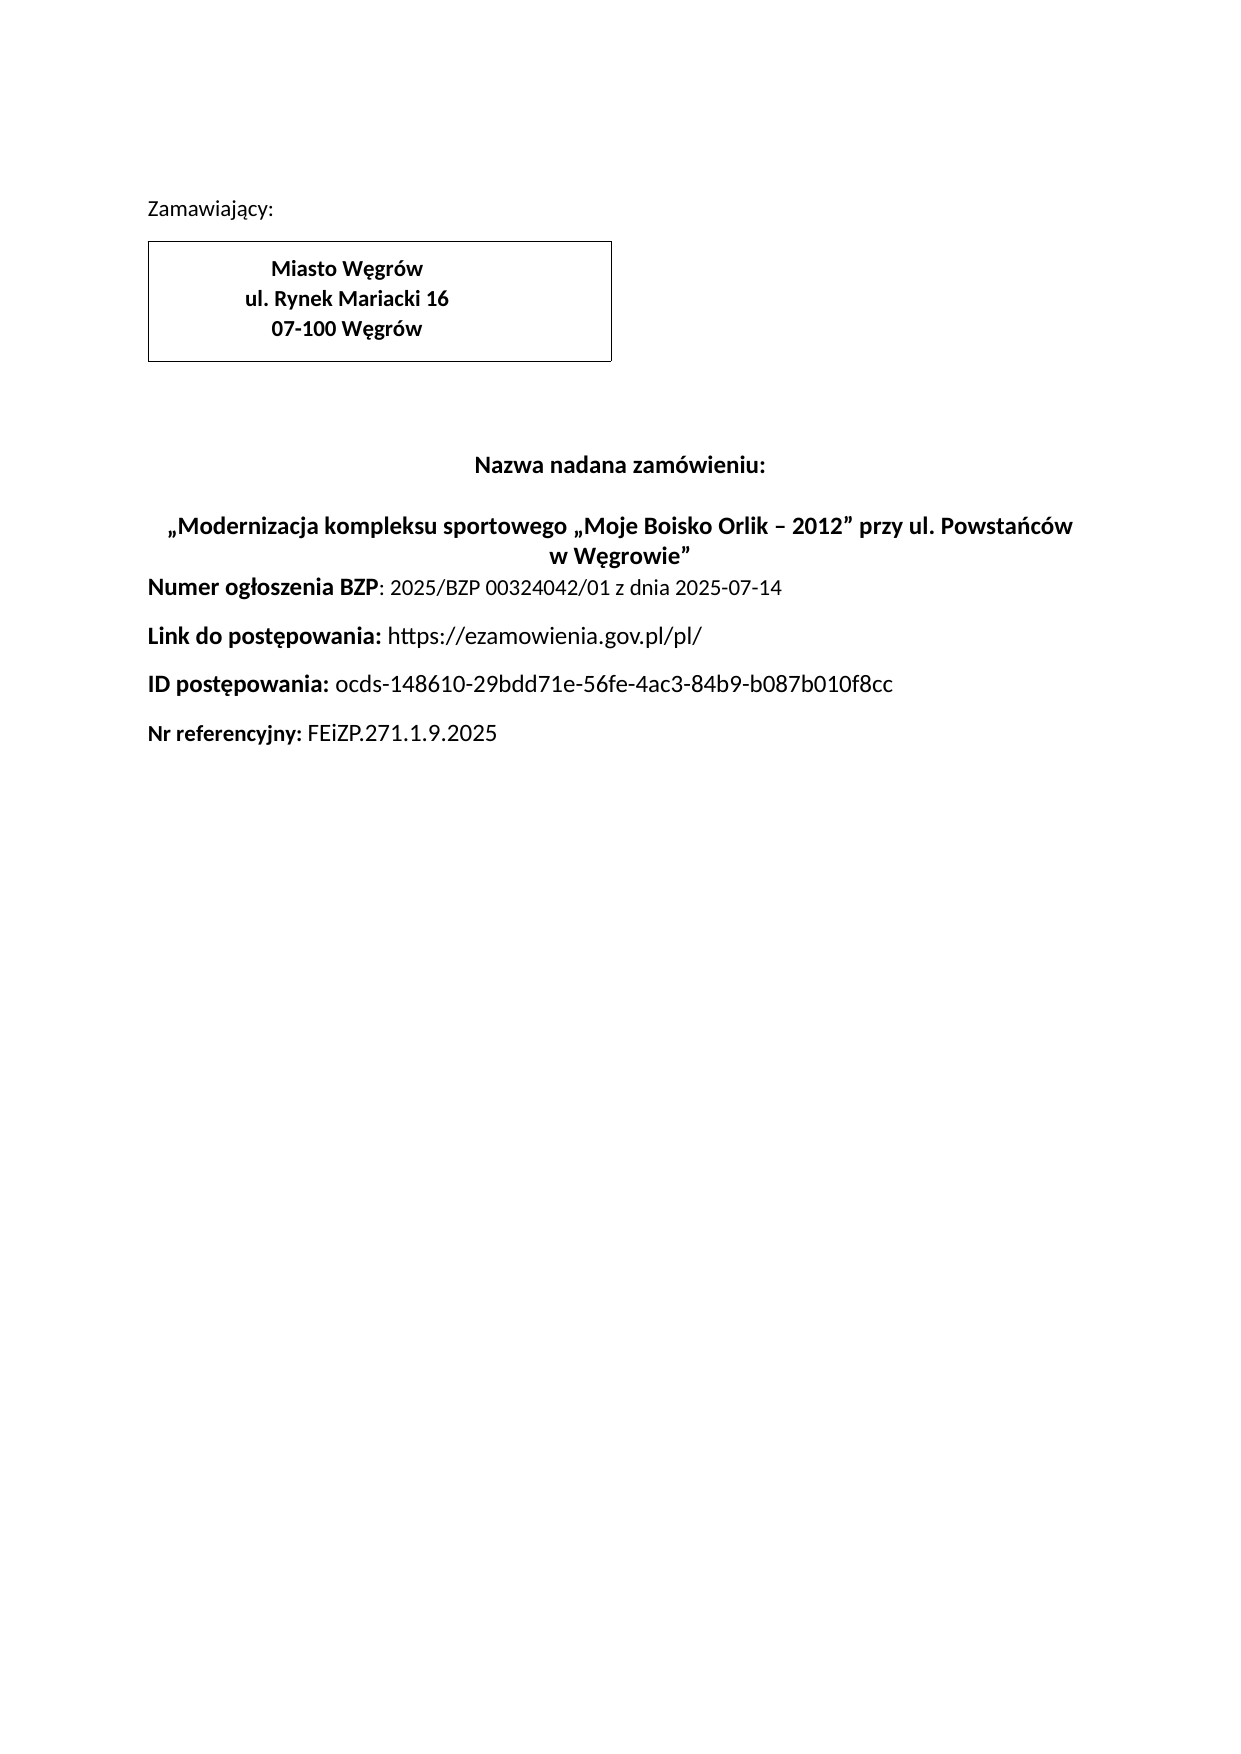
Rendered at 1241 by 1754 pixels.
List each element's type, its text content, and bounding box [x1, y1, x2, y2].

text Nr referencyjny: FEiZP.271.1.9.2025 [148, 717, 1093, 748]
text ID postępowania: ocds-148610-29bdd71e-56fe-4ac3-84b9-b087b010f8cc [148, 668, 1093, 698]
text 07-100 Węgrów [149, 302, 611, 361]
text Miasto Węgrów [149, 242, 611, 272]
text ul. Rynek Mariacki 16 [149, 272, 611, 302]
text Numer ogłoszenia BZP: 2025/BZP 00324042/01 z dnia 2025-07-14 [148, 571, 1093, 601]
text Nazwa nadana zamówieniu: [148, 449, 1093, 480]
text w Węgrowie” [148, 540, 1093, 571]
text Zamawiający: [148, 194, 1093, 222]
text „Modernizacja kompleksu sportowego „Moje Boisko Orlik – 2012” przy ul. Powstańców [148, 510, 1093, 540]
text Link do postępowania: https://ezamowienia.gov.pl/pl/ [148, 621, 1093, 651]
